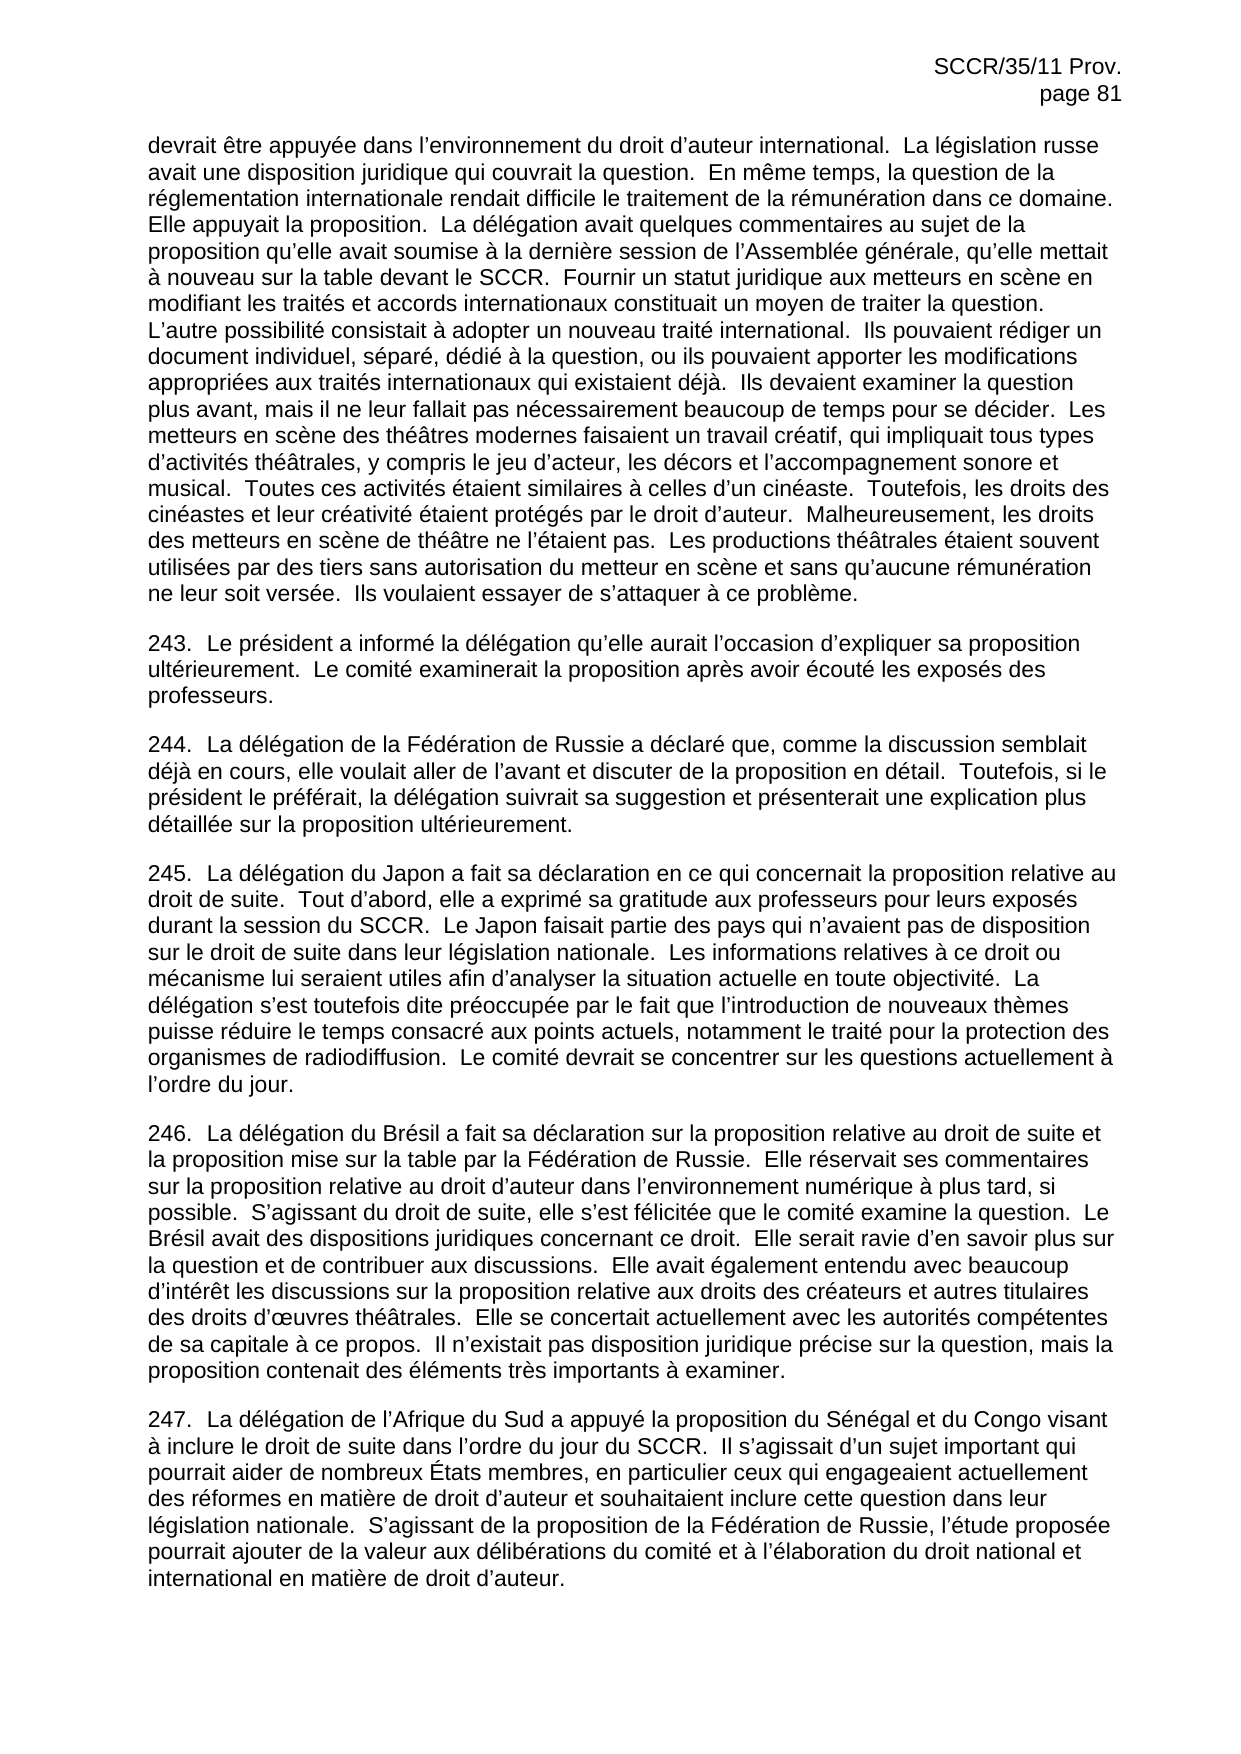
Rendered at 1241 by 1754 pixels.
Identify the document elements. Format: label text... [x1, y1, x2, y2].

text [148, 132, 1122, 607]
text La délégation du Japon a fait sa déclaration en ce qui concernait la proposition relative au droit de suite. Tout d’abord, elle a exprimé sa gratitude aux professeurs pour leurs exposés durant la session du SCCR. Le Japon faisait partie des pays qui n’avaient pas de disposition sur le droit de suite dans leur législation nationale. Les informations relatives à ce droit ou mécanisme lui seraient utiles afin d’analyser la situation actuelle en toute objectivité. La délégation s’est toutefois dite préoccupée par le fait que l’introduction de nouveaux thèmes puisse réduire le temps consacré aux points actuels, notamment le traité pour la protection des organismes de radiodiffusion. Le comité devrait se concentrer sur les questions actuellement à l’ordre du jour. [148, 860, 1122, 1097]
text Le président a informé la délégation qu’elle aurait l’occasion d’expliquer sa proposition ultérieurement. Le comité examinerait la proposition après avoir écouté les exposés des professeurs. [148, 629, 1122, 708]
text La délégation du Brésil a fait sa déclaration sur la proposition relative au droit de suite et la proposition mise sur la table par la Fédération de Russie. Elle réservait ses commentaires sur la proposition relative au droit d’auteur dans l’environnement numérique à plus tard, si possible. S’agissant du droit de suite, elle s’est félicitée que le comité examine la question. Le Brésil avait des dispositions juridiques concernant ce droit. Elle serait ravie d’en savoir plus sur la question et de contribuer aux discussions. Elle avait également entendu avec beaucoup d’intérêt les discussions sur la proposition relative aux droits des créateurs et autres titulaires des droits d’œuvres théâtrales. Elle se concertait actuellement avec les autorités compétentes de sa capitale à ce propos. Il n’existait pas disposition juridique précise sur la question, mais la proposition contenait des éléments très importants à examiner. [148, 1120, 1122, 1383]
text La délégation de la Fédération de Russie a déclaré que, comme la discussion semblait déjà en cours, elle voulait aller de l’avant et discuter de la proposition en détail. Toutefois, si le président le préférait, la délégation suivrait sa suggestion et présenterait une explication plus détaillée sur la proposition ultérieurement. [148, 731, 1122, 837]
text La délégation de l’Afrique du Sud a appuyé la proposition du Sénégal et du Congo visant à inclure le droit de suite dans l’ordre du jour du SCCR. Il s’agissait d’un sujet important qui pourrait aider de nombreux États membres, en particulier ceux qui engageaient actuellement des réformes en matière de droit d’auteur et souhaitaient inclure cette question dans leur législation nationale. S’agissant de la proposition de la Fédération de Russie, l’étude proposée pourrait ajouter de la valeur aux délibérations du comité et à l’élaboration du droit national et international en matière de droit d’auteur. [148, 1406, 1122, 1591]
